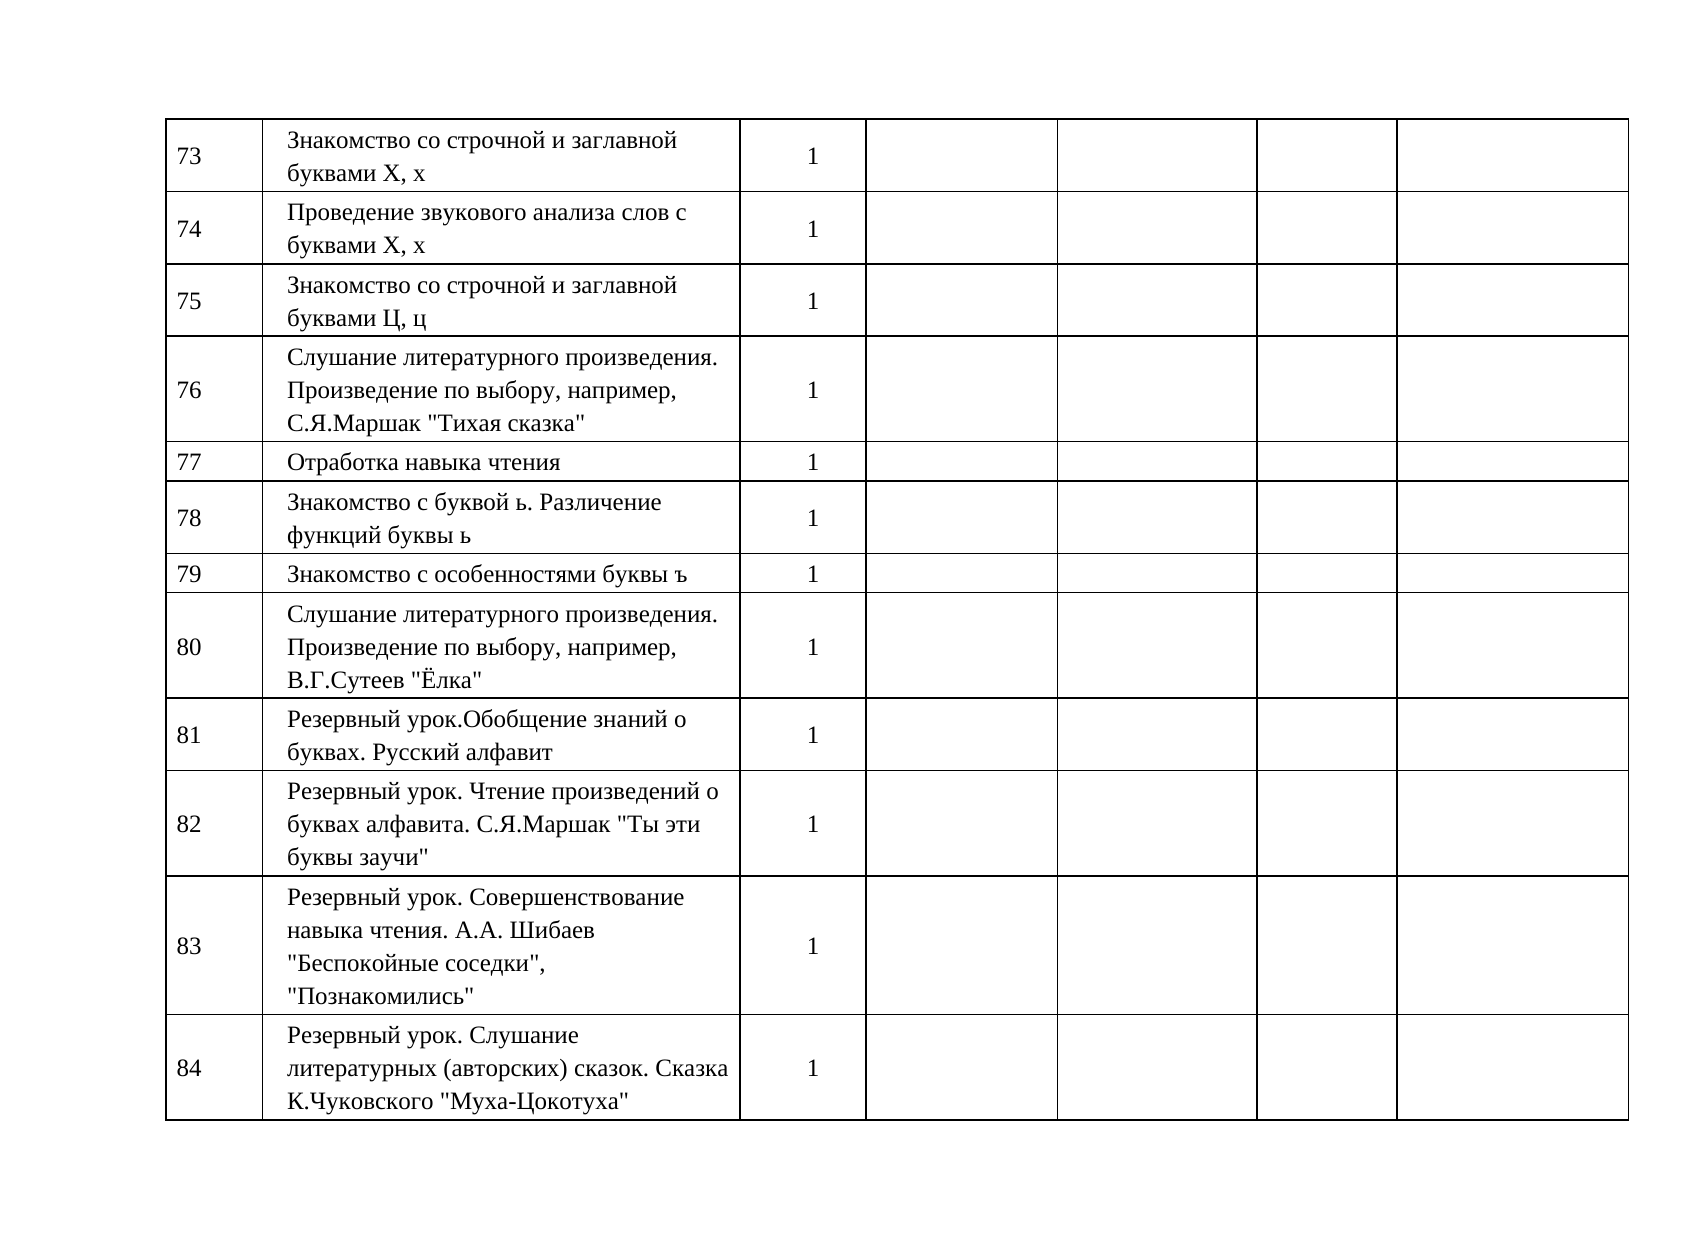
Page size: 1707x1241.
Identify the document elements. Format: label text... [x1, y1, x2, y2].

table_cell 1 [741, 1015, 865, 1119]
table_cell 74 [167, 192, 262, 263]
table_cell [867, 482, 1057, 552]
table_cell [867, 1015, 1057, 1119]
table_cell Резервный урок. Чтение произведений о буквах алфавита. С.Я.Маршак "Ты эти буквы заучи" [263, 771, 739, 875]
table_cell [1058, 482, 1256, 552]
table_cell [1398, 1015, 1628, 1119]
table_cell [1258, 699, 1396, 770]
table_cell Резервный урок. Совершенствование навыка чтения. А.А. Шибаев "Беспокойные соседки", "Познакомились" [263, 877, 739, 1013]
table_cell [1258, 192, 1396, 263]
table_cell [867, 771, 1057, 875]
table_cell 1 [741, 593, 865, 697]
table_cell [1398, 192, 1628, 263]
table_cell [867, 877, 1057, 1013]
table_cell [867, 265, 1057, 335]
table_cell [1058, 120, 1256, 191]
table_cell [1398, 554, 1628, 592]
table_cell [1258, 771, 1396, 875]
table_cell 1 [741, 771, 865, 875]
table_cell 1 [741, 554, 865, 592]
table_cell Отработка навыка чтения [263, 442, 739, 480]
table_cell 1 [741, 877, 865, 1013]
table_cell [1398, 482, 1628, 552]
table_cell [1398, 877, 1628, 1013]
table_cell [1058, 337, 1256, 441]
table_cell [867, 120, 1057, 191]
table_cell 75 [167, 265, 262, 335]
table_cell [1398, 120, 1628, 191]
table_cell [867, 593, 1057, 697]
table_cell 78 [167, 482, 262, 552]
table_cell 1 [741, 192, 865, 263]
table_cell [867, 337, 1057, 441]
table_cell Резервный урок.Обобщение знаний о буквах. Русский алфавит [263, 699, 739, 770]
table_cell [1058, 1015, 1256, 1119]
table_cell [1058, 192, 1256, 263]
table_cell [1058, 593, 1256, 697]
table_cell 80 [167, 593, 262, 697]
table_cell [1258, 1015, 1396, 1119]
table_cell [1258, 877, 1396, 1013]
table_cell 76 [167, 337, 262, 441]
table_cell [1258, 337, 1396, 441]
table_cell 1 [741, 337, 865, 441]
table_cell [1398, 442, 1628, 480]
table_cell [1258, 593, 1396, 697]
table_cell Знакомство с особенностями буквы ъ [263, 554, 739, 592]
table_cell Знакомство с буквой ь. Различение функций буквы ь [263, 482, 739, 552]
table_cell [1058, 265, 1256, 335]
table_cell [1058, 442, 1256, 480]
table_cell 83 [167, 877, 262, 1013]
table_cell 84 [167, 1015, 262, 1119]
table_cell [1398, 699, 1628, 770]
table_cell 1 [741, 699, 865, 770]
table_cell [1398, 337, 1628, 441]
table_cell [1258, 554, 1396, 592]
table_cell [1258, 265, 1396, 335]
table_cell [1258, 442, 1396, 480]
table_cell [1398, 265, 1628, 335]
table_cell [867, 442, 1057, 480]
table_cell [867, 699, 1057, 770]
table_cell [867, 554, 1057, 592]
table_cell Резервный урок. Слушание литературных (авторских) сказок. Сказка К.Чуковского "Муха-Цокотуха" [263, 1015, 739, 1119]
table_cell 82 [167, 771, 262, 875]
table_cell [1058, 771, 1256, 875]
table_cell 1 [741, 442, 865, 480]
table_cell 79 [167, 554, 262, 592]
table_cell [1058, 554, 1256, 592]
table_cell 1 [741, 120, 865, 191]
table_cell Слушание литературного произведения. Произведение по выбору, например, С.Я.Маршак "Тихая сказка" [263, 337, 739, 441]
table_cell Знакомство со строчной и заглавной буквами Ц, ц [263, 265, 739, 335]
table_cell 81 [167, 699, 262, 770]
table_cell 77 [167, 442, 262, 480]
table_cell [867, 192, 1057, 263]
table_cell [1398, 593, 1628, 697]
table_cell [1398, 771, 1628, 875]
table_cell Знакомство со строчной и заглавной буквами Х, х [263, 120, 739, 191]
table_cell Слушание литературного произведения. Произведение по выбору, например, В.Г.Сутеев "Ёлка" [263, 593, 739, 697]
table_cell 73 [167, 120, 262, 191]
table_cell [1058, 877, 1256, 1013]
table_cell Проведение звукового анализа слов с буквами Х, х [263, 192, 739, 263]
table_cell 1 [741, 482, 865, 552]
table_cell [1258, 120, 1396, 191]
table_cell [1258, 482, 1396, 552]
table_cell [1058, 699, 1256, 770]
table_cell 1 [741, 265, 865, 335]
